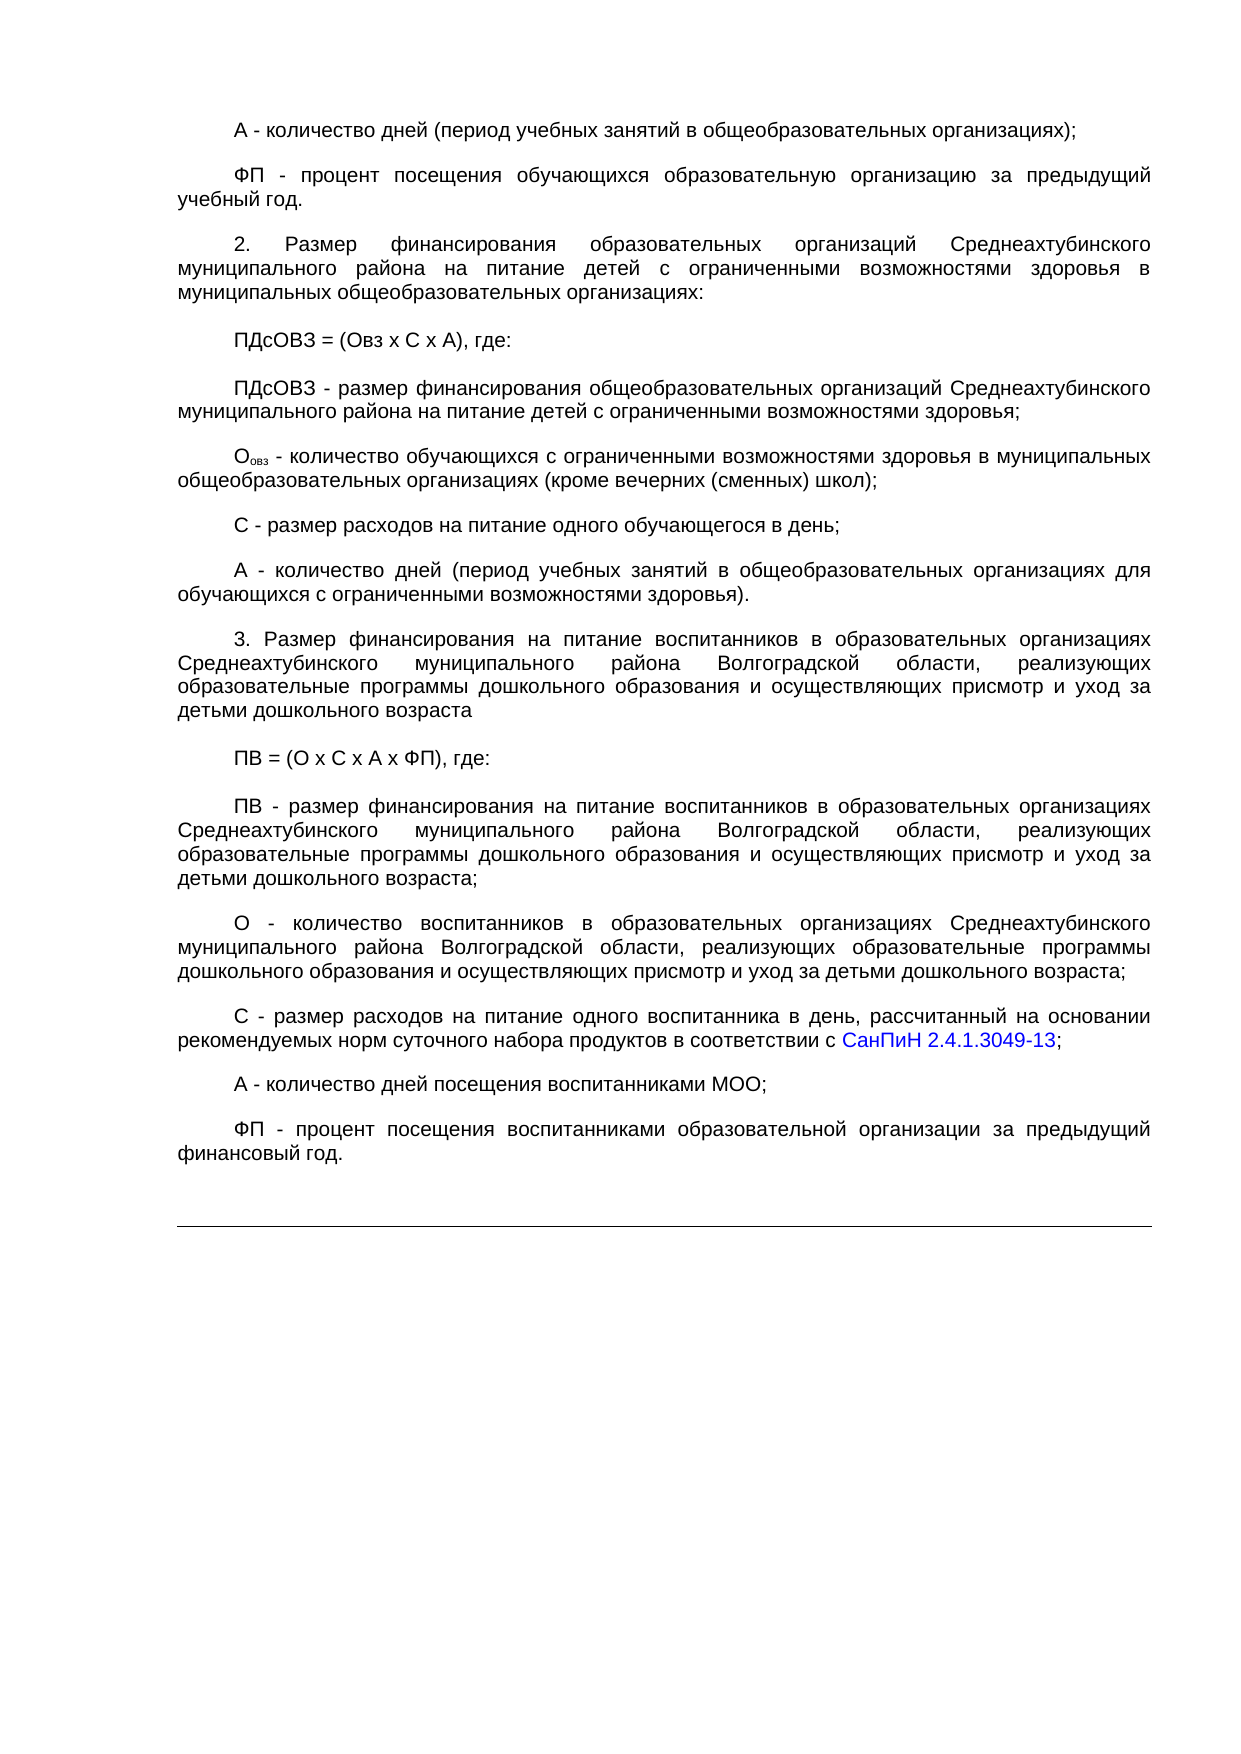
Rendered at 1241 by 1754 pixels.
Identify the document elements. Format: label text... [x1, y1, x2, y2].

text ПВ = (О x С x А x ФП), где: [177, 746, 1152, 770]
text Оовз - количество обучающихся с ограниченными возможностями здоровья в муниципальных общеобразовательных организациях (кроме вечерних (сменных) школ); [177, 444, 1152, 492]
text ФП - процент посещения обучающихся образовательную организацию за предыдущий учебный год. [177, 163, 1152, 211]
text ПВ - размер финансирования на питание воспитанников в образовательных организациях Среднеахтубинского муниципального района Волгоградской области, реализующих образовательные программы дошкольного образования и осуществляющих присмотр и уход за детьми дошкольного возраста; [177, 794, 1152, 890]
text 3. Размер финансирования на питание воспитанников в образовательных организациях Среднеахтубинского муниципального района Волгоградской области, реализующих образовательные программы дошкольного образования и осуществляющих присмотр и уход за детьми дошкольного возраста [177, 626, 1152, 722]
text 2. Размер финансирования образовательных организаций Среднеахтубинского муниципального района на питание детей с ограниченными возможностями здоровья в муниципальных общеобразовательных организациях: [177, 232, 1152, 303]
text А - количество дней посещения воспитанниками МОО; [177, 1072, 1152, 1096]
text С - размер расходов на питание одного воспитанника в день, рассчитанный на основании рекомендуемых норм суточного набора продуктов в соответствии с СанПиН 2.4.1.3049-13; [177, 1003, 1152, 1051]
text ПДсОВЗ = (Овз x С x А), где: [177, 327, 1152, 351]
text ФП - процент посещения воспитанниками образовательной организации за предыдущий финансовый год. [177, 1117, 1152, 1165]
text ПДсОВЗ - размер финансирования общеобразовательных организаций Среднеахтубинского муниципального района на питание детей с ограниченными возможностями здоровья; [177, 375, 1152, 423]
text С - размер расходов на питание одного обучающегося в день; [177, 513, 1152, 537]
text А - количество дней (период учебных занятий в общеобразовательных организациях); [177, 118, 1152, 142]
text О - количество воспитанников в образовательных организациях Среднеахтубинского муниципального района Волгоградской области, реализующих образовательные программы дошкольного образования и осуществляющих присмотр и уход за детьми дошкольного возраста; [177, 911, 1152, 983]
text А - количество дней (период учебных занятий в общеобразовательных организациях для обучающихся с ограниченными возможностями здоровья). [177, 558, 1152, 606]
